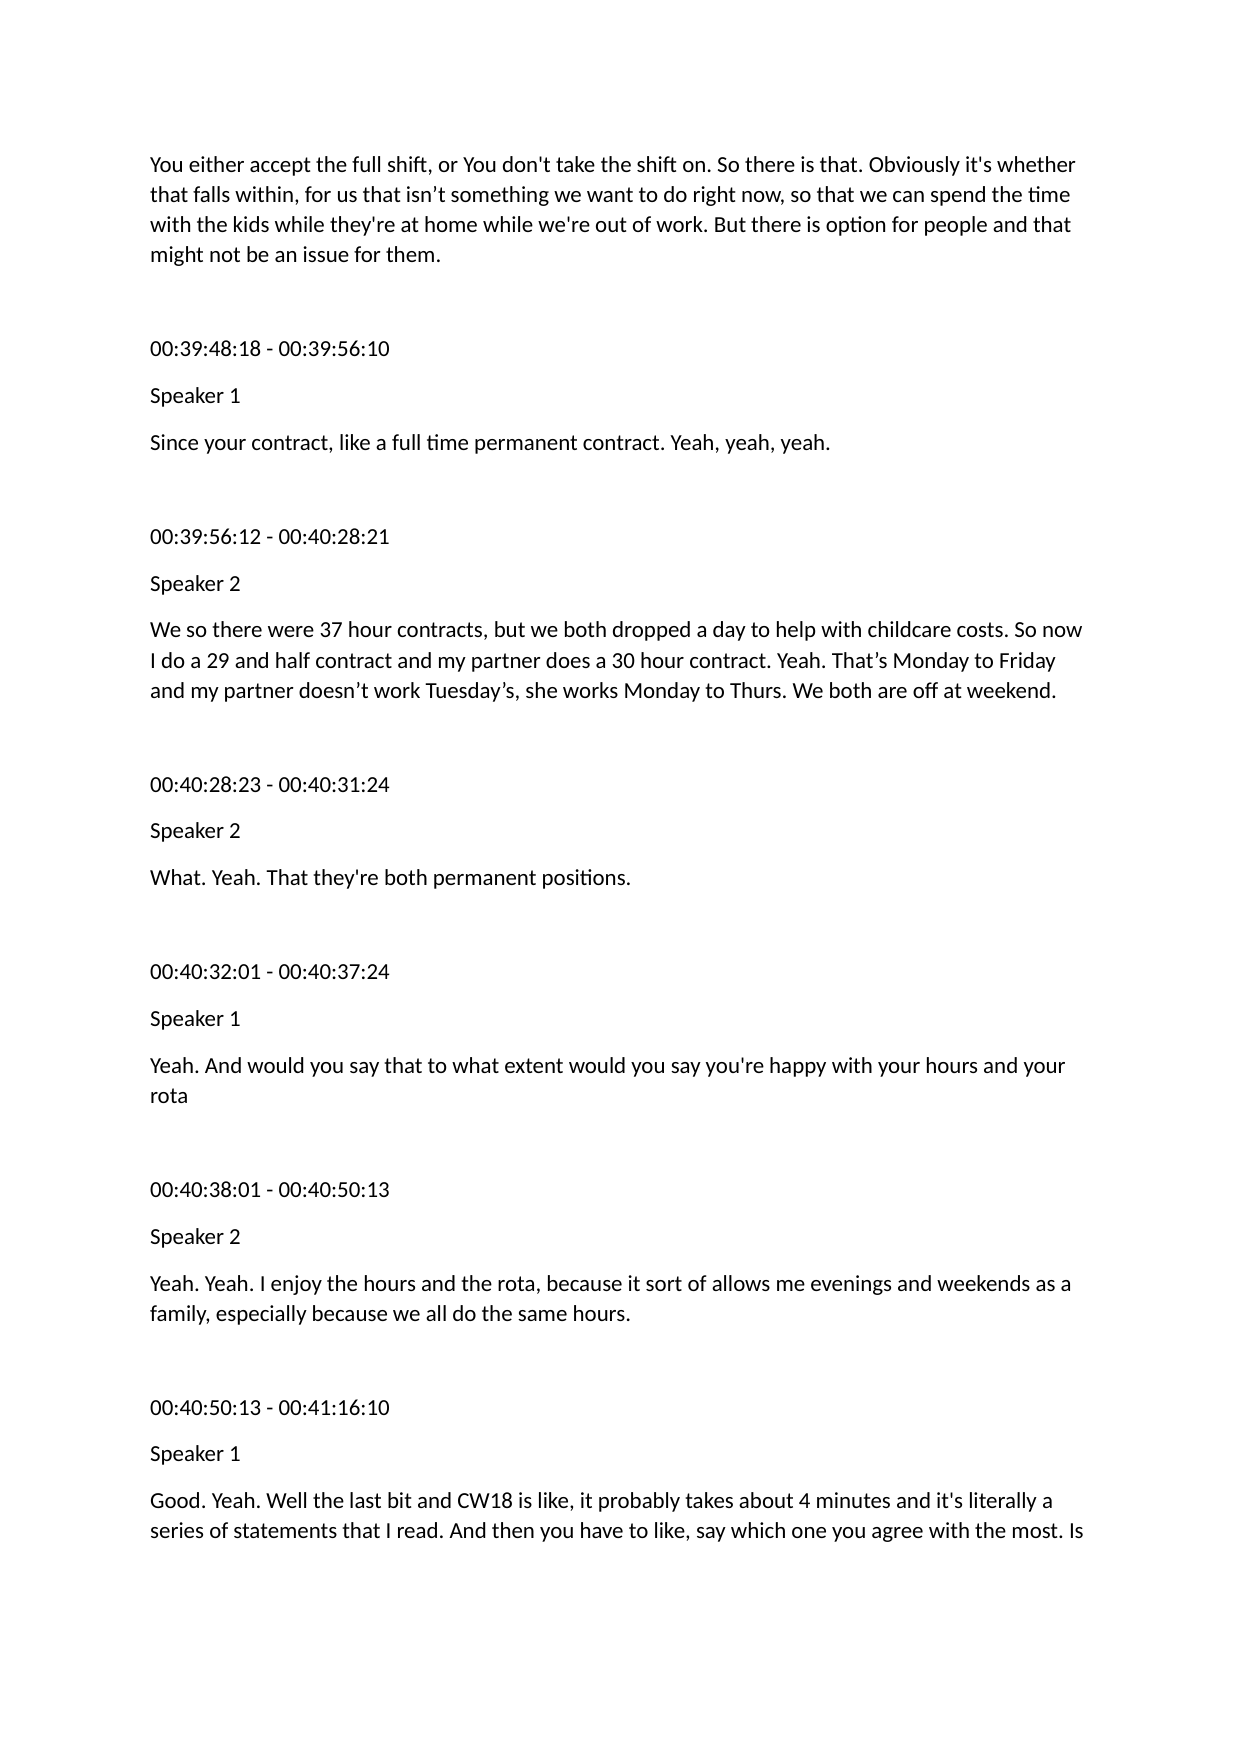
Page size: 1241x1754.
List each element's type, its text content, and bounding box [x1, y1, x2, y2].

text Since your contract, like a full time permanent contract. Yeah, yeah, yeah. [150, 428, 1090, 456]
text Speaker 1 [150, 1004, 1090, 1032]
text Speaker 2 [150, 569, 1090, 597]
text Yeah. Yeah. I enjoy the hours and the rota, because it sort of allows me evenings and weekends as a family, especially because we all do the same hours. [150, 1269, 1090, 1327]
text We so there were 37 hour contracts, but we both dropped a day to help with childcare costs. So now I do a 29 and half contract and my partner does a 30 hour contract. Yeah. That’s Monday to Friday and my partner doesn’t work Tuesday’s, she works Monday to Thurs. We both are off at weekend. [150, 616, 1090, 704]
text 00:40:32:01 - 00:40:37:24 [150, 957, 1090, 985]
text Speaker 1 [150, 1439, 1090, 1468]
text 00:39:56:12 - 00:40:28:21 [150, 522, 1090, 550]
text Speaker 1 [150, 381, 1090, 409]
text Speaker 2 [150, 1222, 1090, 1250]
text Yeah. And would you say that to what extent would you say you're happy with your hours and your rota [150, 1051, 1090, 1109]
text 00:39:48:18 - 00:39:56:10 [150, 334, 1090, 362]
text Speaker 2 [150, 817, 1090, 845]
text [150, 1486, 1090, 1545]
text 00:40:38:01 - 00:40:50:13 [150, 1175, 1090, 1203]
text 00:40:28:23 - 00:40:31:24 [150, 770, 1090, 798]
text 00:40:50:13 - 00:41:16:10 [150, 1393, 1090, 1421]
text What. Yeah. That they're both permanent positions. [150, 863, 1090, 892]
text You either accept the full shift, or You don't take the shift on. So there is that. Obviously it's whether that falls within, for us that isn’t something we want to do right now, so that we can spend the time with the kids while they're at home while we're out of work. But there is option for people and that might not be an issue for them. [150, 150, 1090, 269]
